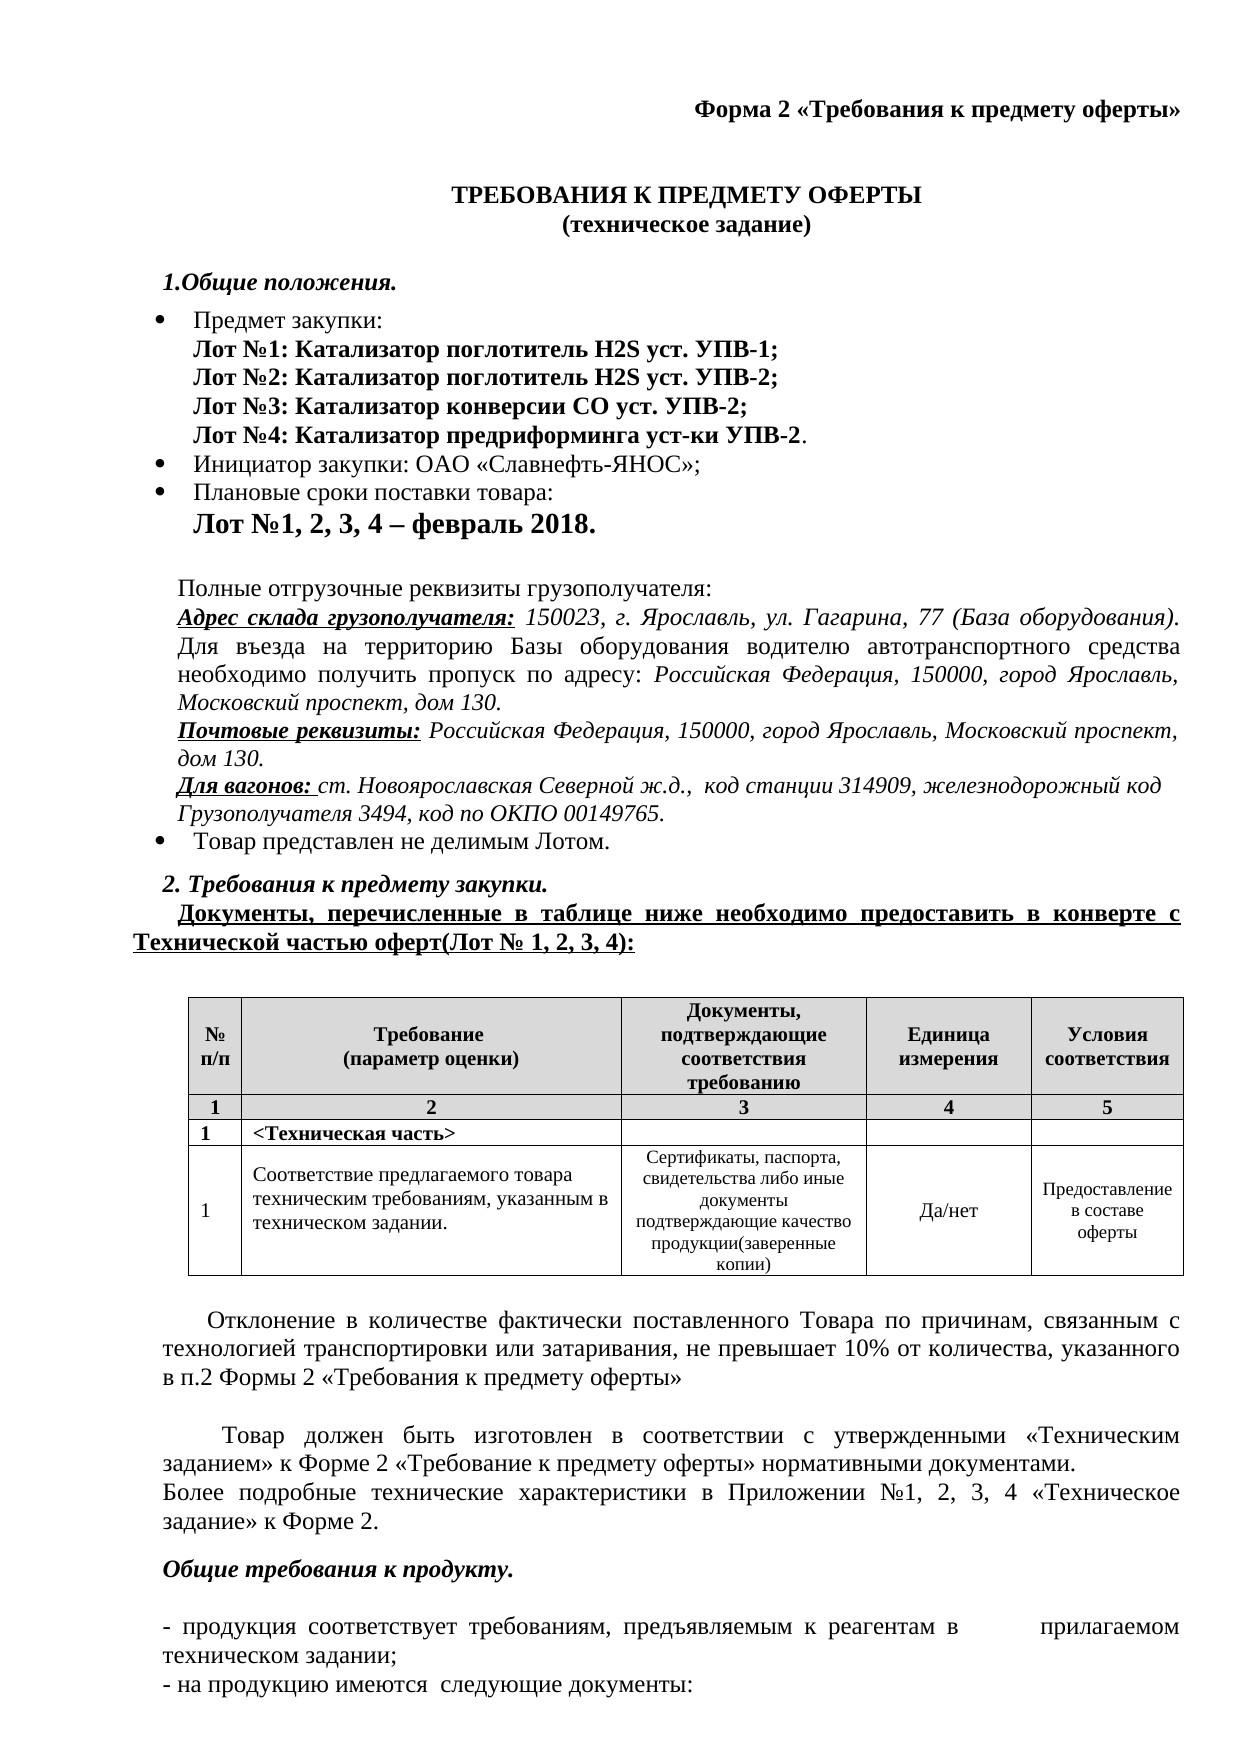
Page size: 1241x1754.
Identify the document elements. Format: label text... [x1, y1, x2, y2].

table_cell Сертификаты, паспорта, свидетельства либо иные документы подтверждающие качество продукции(заверенные копии) [622, 1146, 866, 1275]
text Для вагонов: ст. Новоярославская Северной ж.д., код станции 314909, железнодорожный код Грузополучателя 3494, код по ОКПО 00149765. [177, 771, 1181, 826]
text Общие требования к продукту. [162, 1554, 1181, 1583]
table_cell [1032, 1120, 1183, 1144]
text (техническое задание) [118, 209, 1181, 238]
table_header Требование (параметр оценки) [242, 998, 621, 1094]
list Предмет закупки: [156, 305, 1181, 334]
text ТРЕБОВАНИЯ К ПРЕДМЕТУ ОФЕРТЫ [118, 180, 1181, 209]
table_cell [867, 1120, 1031, 1144]
text Товар должен быть изготовлен в соответствии с утвержденными «Техническим заданием» к Форме 2 «Требование к предмету оферты» нормативными документами. [162, 1420, 1181, 1477]
text Лот №3: Катализатор конверсии СО уст. УПВ-2; [193, 391, 1181, 420]
table_cell Предоставление в составе оферты [1032, 1146, 1183, 1275]
table_cell [622, 1120, 866, 1144]
table_cell 1 [189, 1146, 241, 1275]
text Почтовые реквизиты: Российская Федерация, 150000, город Ярославль, Московский проспект, дом 130. [177, 716, 1181, 771]
text Адрес склада грузополучателя: 150023, г. Ярославль, ул. Гагарина, 77 (База оборудования). Для въезда на территорию Базы оборудования водителю автотранспортного средства необходимо получить пропуск по адресу: Российская Федерация, 150000, город Ярославль, Московский проспект, дом 130. [177, 602, 1181, 716]
table_cell <Техническая часть> [242, 1120, 621, 1144]
table_cell Да/нет [867, 1146, 1031, 1275]
text - на продукцию имеются следующие документы: [118, 1669, 1181, 1698]
list Инициатор закупки: ОАО «Славнефть-ЯНОС»; [156, 449, 1181, 477]
text Лот №2: Катализатор поглотитель H2S уст. УПВ-2; [193, 362, 1181, 391]
text - продукция соответствует требованиям, предъявляемым к реагентам в прилагаемом техническом задании; [162, 1611, 1181, 1669]
table_header Условия соответствия [1032, 998, 1183, 1094]
table_cell 1 [189, 1120, 241, 1144]
text Документы, перечисленные в таблице ниже необходимо предоставить в конверте с Технической частью оферт(Лот № 1, 2, 3, 4): [133, 898, 1181, 956]
table_cell Соответствие предлагаемого товара техническим требованиям, указанным в техническом задании. [242, 1146, 621, 1275]
table_header Единица измерения [867, 998, 1031, 1094]
text Полные отгрузочные реквизиты грузополучателя: [177, 573, 1181, 602]
text Лот №4: Катализатор предриформинга уст-ки УПВ-2. [193, 420, 1181, 449]
list Товар представлен не делимым Лотом. [156, 826, 1181, 855]
text Лот №1: Катализатор поглотитель H2S уст. УПВ-1; [193, 334, 1181, 362]
list Плановые сроки поставки товара: [156, 477, 1181, 506]
table_header № п/п [189, 998, 241, 1094]
table_header Документы, подтверждающие соответствия требованию [622, 998, 866, 1094]
text Более подробные технические характеристики в Приложении №1, 2, 3, 4 «Техническое задание» к Форме 2. [162, 1477, 1181, 1535]
text 2. Требования к предмету закупки. [162, 869, 1181, 898]
table_cell 1 [189, 1095, 241, 1119]
table_cell 3 [622, 1095, 866, 1119]
table_cell 2 [242, 1095, 621, 1119]
text Форма 2 «Требования к предмету оферты» [118, 94, 1181, 123]
table_cell 5 [1032, 1095, 1183, 1119]
list Лот №1, 2, 3, 4 – февраль 2018. [193, 506, 1181, 540]
text 1.Общие положения. [162, 267, 1181, 295]
text Отклонение в количестве фактически поставленного Товара по причинам, связанным с технологией транспортировки или затаривания, не превышает 10% от количества, указанного в п.2 Формы 2 «Требования к предмету оферты» [162, 1305, 1181, 1391]
table_cell 4 [867, 1095, 1031, 1119]
